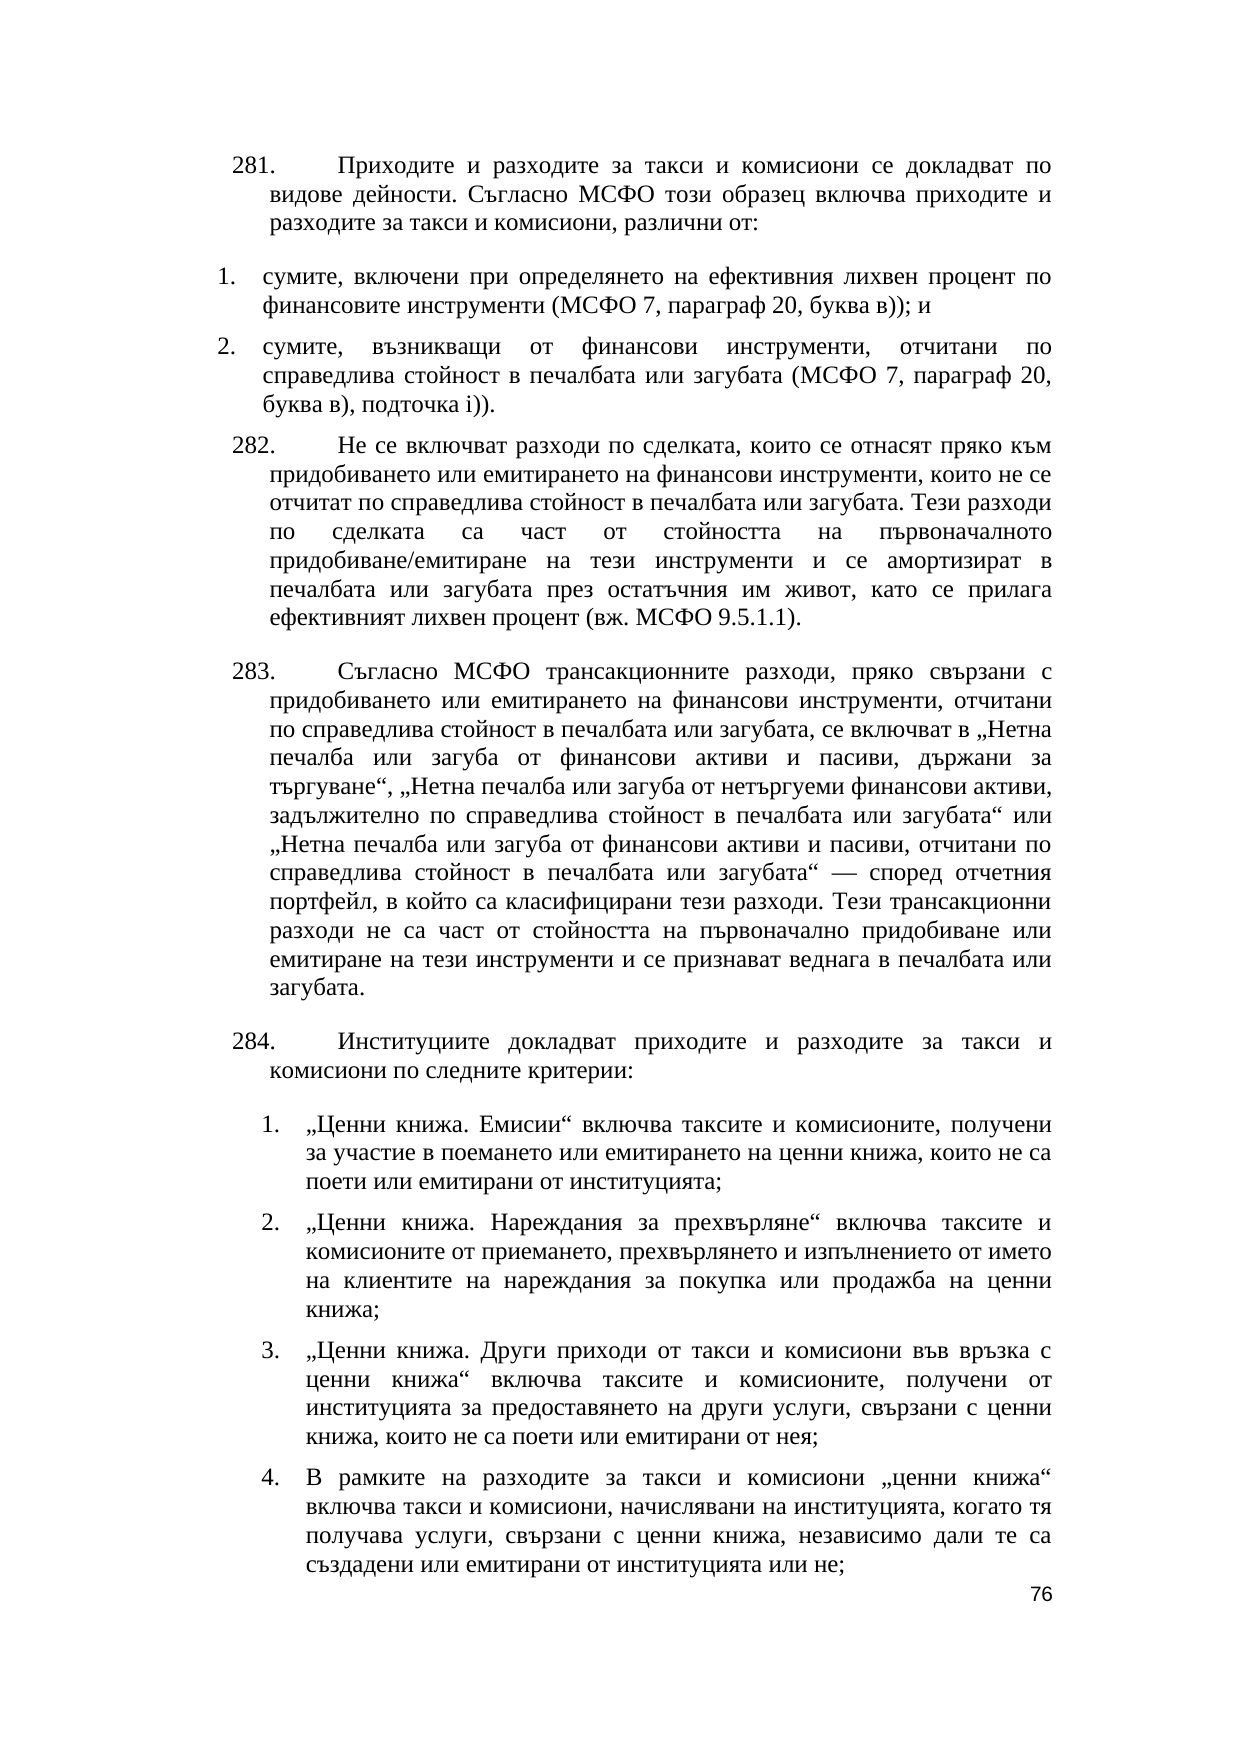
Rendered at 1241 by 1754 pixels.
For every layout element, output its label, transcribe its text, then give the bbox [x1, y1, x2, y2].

text Институциите докладват приходите и разходите за такси и комисиони по следните критерии: [232, 1026, 1053, 1084]
list сумите, възникващи от финансови инструменти, отчитани по справедлива стойност в печалбата или загубата (МСФО 7, параграф 20, буква в), подточка i)). [217, 331, 1053, 417]
list „Ценни книжа. Емисии“ включва таксите и комисионите, получени за участие в поемането или емитирането на ценни книжа, които не са поети или емитирани от институцията; [261, 1109, 1053, 1195]
list „Ценни книжа. Нареждания за прехвърляне“ включва таксите и комисионите от приемането, прехвърлянето и изпълнението от името на клиентите на нареждания за покупка или продажба на ценни книжа; [261, 1207, 1053, 1322]
list „Ценни книжа. Други приходи от такси и комисиони във връзка с ценни книжа“ включва таксите и комисионите, получени от институцията за предоставянето на други услуги, свързани с ценни книжа, които не са поети или емитирани от нея; [261, 1335, 1053, 1450]
list сумите, включени при определянето на ефективния лихвен процент по финансовите инструменти (МСФО 7, параграф 20, буква в)); и [217, 261, 1053, 319]
list В рамките на разходите за такси и комисиони „ценни книжа“ включва такси и комисиони, начислявани на институцията, когато тя получава услуги, свързани с ценни книжа, независимо дали те са създадени или емитирани от институцията или не; [261, 1462, 1053, 1577]
text Съгласно МСФО трансакционните разходи, пряко свързани с придобиването или емитирането на финансови инструменти, отчитани по справедлива стойност в печалбата или загубата, се включват в „Нетна печалба или загуба от финансови активи и пасиви, държани за търгуване“, „Нетна печалба или загуба от нетъргуеми финансови активи, задължително по справедлива стойност в печалбата или загубата“ или „Нетна печалба или загуба от финансови активи и пасиви, отчитани по справедлива стойност в печалбата или загубата“ — според отчетния портфейл, в който са класифицирани тези разходи. Тези трансакционни разходи не са част от стойността на първоначално придобиване или емитиране на тези инструменти и се признават веднага в печалбата или загубата. [232, 656, 1053, 1001]
text Приходите и разходите за такси и комисиони се докладват по видове дейности. Съгласно МСФО този образец включва приходите и разходите за такси и комисиони, различни от: [232, 150, 1053, 236]
text Не се включват разходи по сделката, които се отнасят пряко към придобиването или емитирането на финансови инструменти, които не се отчитат по справедлива стойност в печалбата или загубата. Тези разходи по сделката са част от стойността на първоначалното придобиване/емитиране на тези инструменти и се амортизират в печалбата или загубата през остатъчния им живот, като се прилага ефективният лихвен процент (вж. МСФО 9.5.1.1). [232, 430, 1053, 631]
